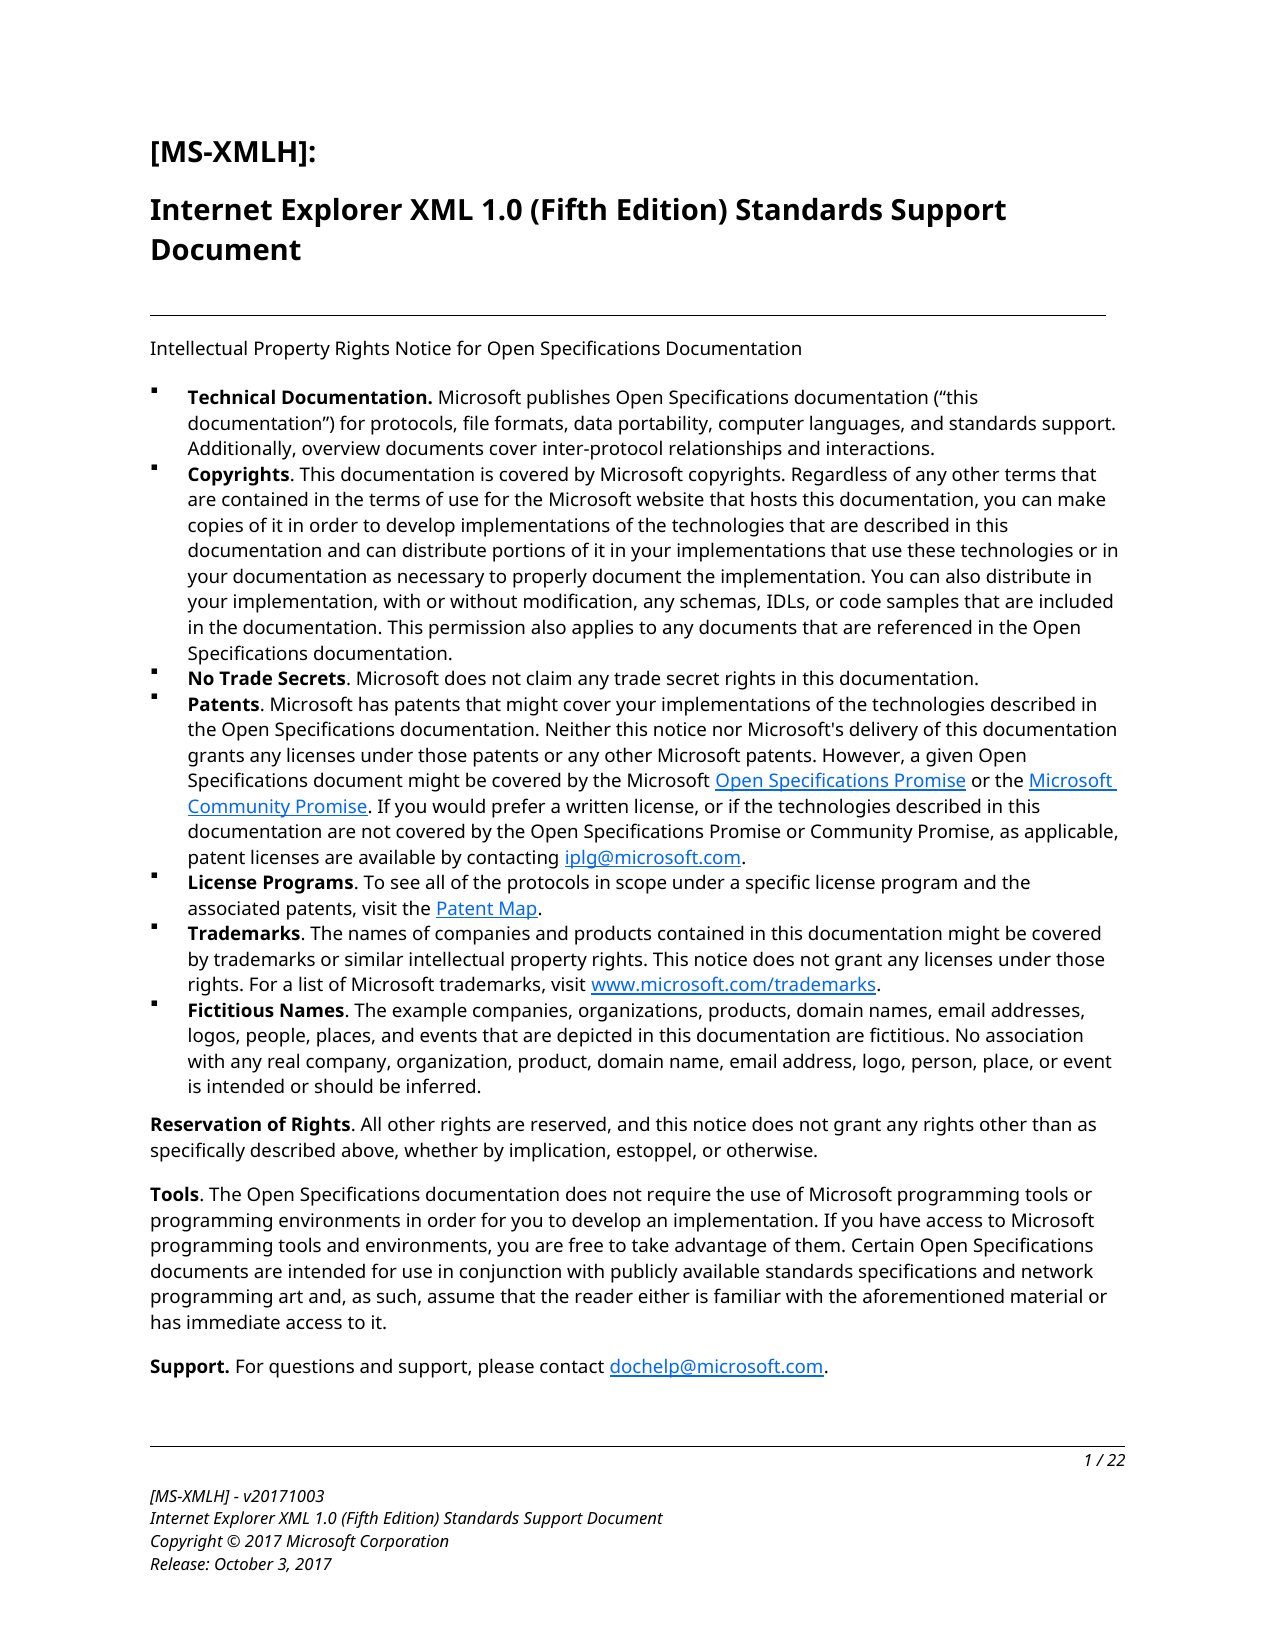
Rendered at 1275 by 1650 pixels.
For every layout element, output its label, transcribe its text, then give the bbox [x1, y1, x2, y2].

list Patents. Microsoft has patents that might cover your implementations of the technologies described in the Open Specifications documentation. Neither this notice nor Microsoft's delivery of this documentation grants any licenses under those patents or any other Microsoft patents. However, a given Open Specifications document might be covered by the Microsoft Open Specifications Promise or the Microsoft Community Promise. If you would prefer a written license, or if the technologies described in this documentation are not covered by the Open Specifications Promise or Community Promise, as applicable, patent licenses are available by contacting iplg@microsoft.com. [150, 691, 1125, 869]
text Reservation of Rights. All other rights are reserved, and this notice does not grant any rights other than as specifically described above, whether by implication, estoppel, or otherwise. [150, 1112, 1125, 1163]
text Support. For questions and support, please contact dochelp@microsoft.com. [150, 1353, 1125, 1379]
list Fictitious Names. The example companies, organizations, products, domain names, email addresses, logos, people, places, and events that are depicted in this documentation are fictitious. No association with any real company, organization, product, domain name, email address, logo, person, place, or event is intended or should be inferred. [150, 997, 1125, 1099]
list Technical Documentation. Microsoft publishes Open Specifications documentation (“this documentation”) for protocols, file formats, data portability, computer languages, and standards support. Additionally, overview documents cover inter-protocol relationships and interactions. [150, 384, 1125, 461]
text Tools. The Open Specifications documentation does not require the use of Microsoft programming tools or programming environments in order for you to develop an implementation. If you have access to Microsoft programming tools and environments, you are free to take advantage of them. Certain Open Specifications documents are intended for use in conjunction with publicly available standards specifications and network programming art and, as such, assume that the reader either is familiar with the aforementioned material or has immediate access to it. [150, 1181, 1125, 1334]
list Trademarks. The names of companies and products contained in this documentation might be covered by trademarks or similar intellectual property rights. This notice does not grant any licenses under those rights. For a list of Microsoft trademarks, visit www.microsoft.com/trademarks. [150, 921, 1125, 997]
list License Programs. To see all of the protocols in scope under a specific license program and the associated patents, visit the Patent Map. [150, 869, 1125, 921]
text Internet Explorer XML 1.0 (Fifth Edition) Standards Support Document [150, 190, 1125, 269]
list No Trade Secrets. Microsoft does not claim any trade secret rights in this documentation. [150, 665, 1125, 691]
text Intellectual Property Rights Notice for Open Specifications Documentation [150, 335, 1125, 361]
text [MS-XMLH]: [150, 131, 1125, 171]
list Copyrights. This documentation is covered by Microsoft copyrights. Regardless of any other terms that are contained in the terms of use for the Microsoft website that hosts this documentation, you can make copies of it in order to develop implementations of the technologies that are described in this documentation and can distribute portions of it in your implementations that use these technologies or in your documentation as necessary to properly document the implementation. You can also distribute in your implementation, with or without modification, any schemas, IDLs, or code samples that are included in the documentation. This permission also applies to any documents that are referenced in the Open Specifications documentation. [150, 461, 1125, 665]
